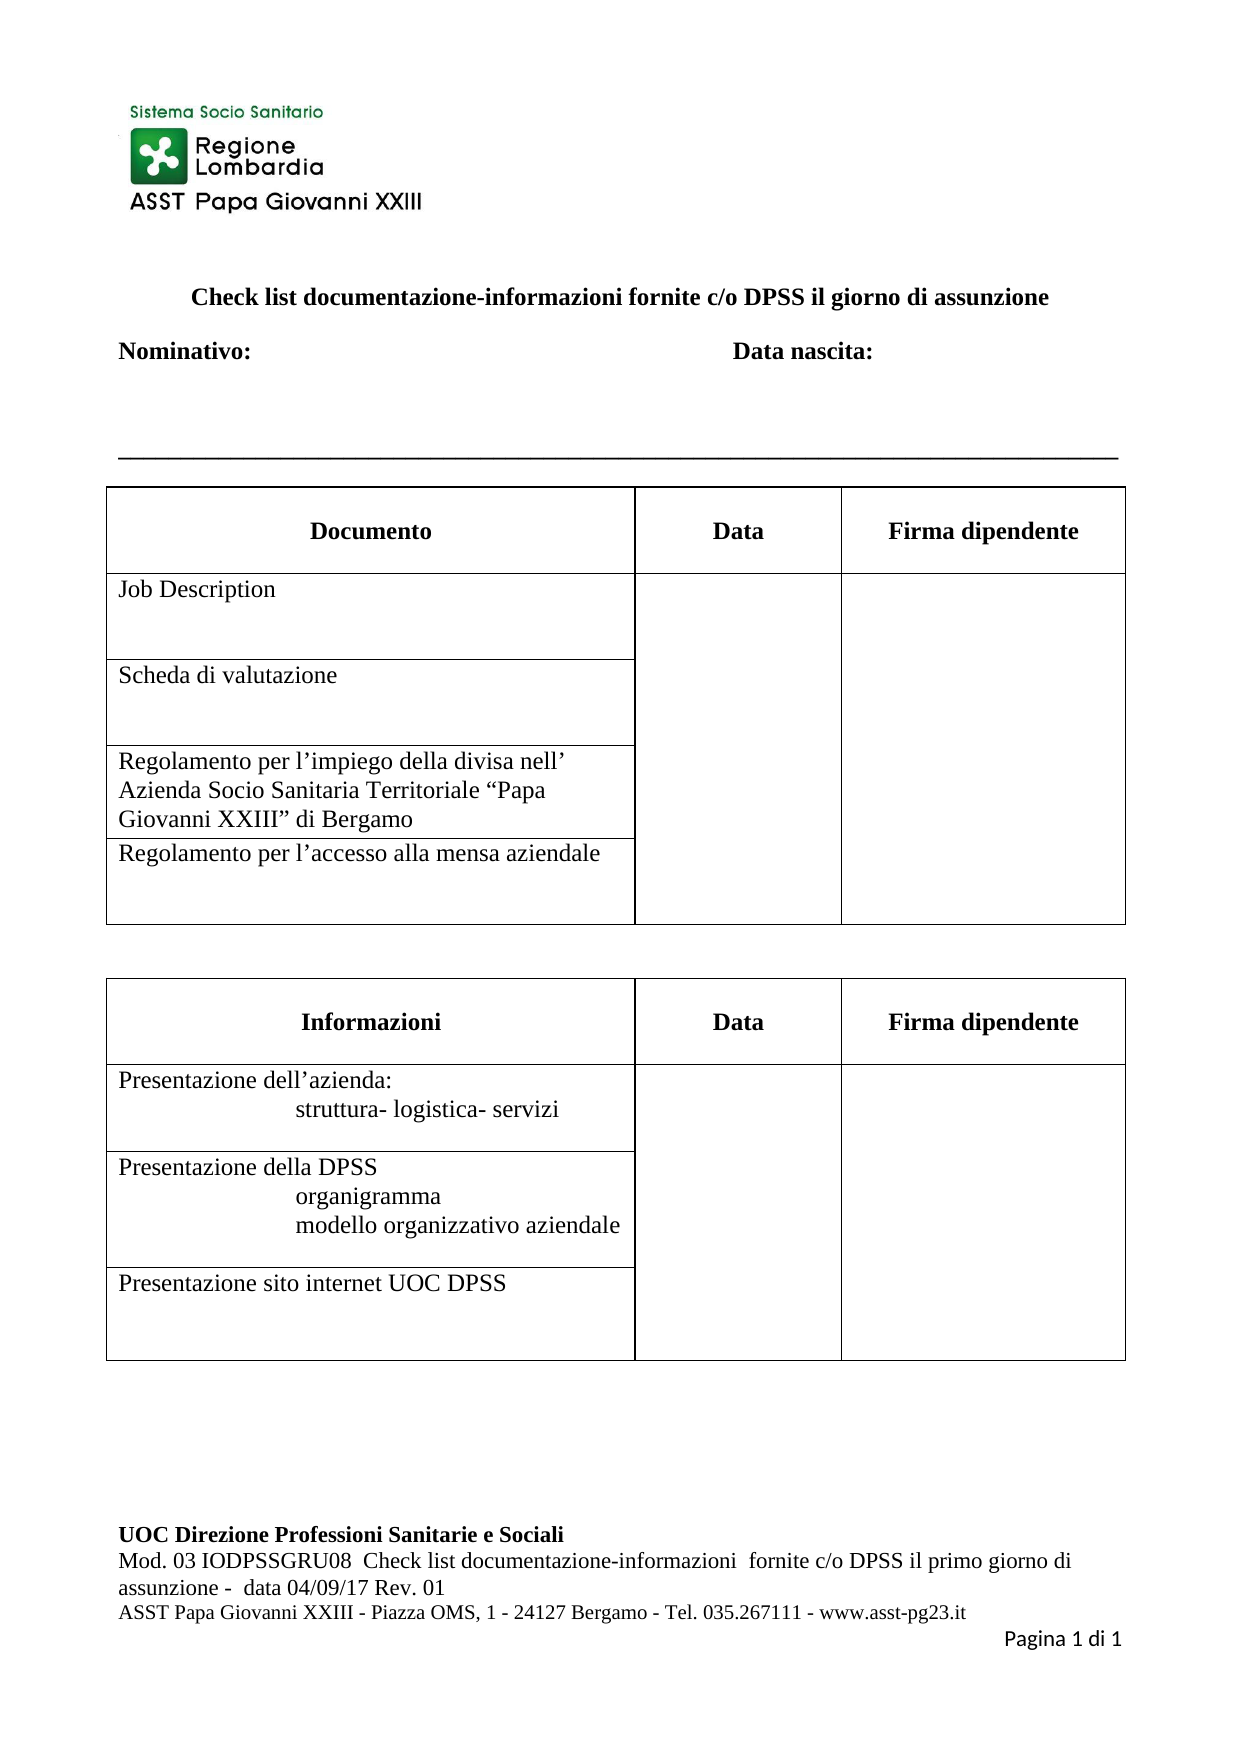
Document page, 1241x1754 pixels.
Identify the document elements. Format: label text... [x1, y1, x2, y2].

table_cell [636, 1065, 841, 1359]
table_cell Presentazione sito internet UOC DPSS [107, 1268, 634, 1359]
table_header Firma dipendente [842, 488, 1125, 573]
table_cell Regolamento per l’accesso alla mensa aziendale [107, 839, 634, 924]
table_header Informazioni [107, 979, 634, 1064]
text Nominativo: Data nascita: [118, 336, 1122, 365]
table_cell Job Description [107, 574, 634, 659]
text ________________________________________________________________________________ [118, 433, 1122, 461]
table_cell Regolamento per l’impiego della divisa nell’ Azienda Socio Sanitaria Territoriale “Papa Giovanni XXIII” di Bergamo [107, 746, 634, 837]
table_header Documento [107, 488, 634, 573]
table_header Data [636, 488, 841, 573]
table_header Data [636, 979, 841, 1064]
table_cell [842, 574, 1125, 924]
table_header Firma dipendente [842, 979, 1125, 1064]
text Check list documentazione-informazioni fornite c/o DPSS il giorno di assunzione [118, 282, 1122, 311]
table_cell [842, 1065, 1125, 1359]
table_cell Scheda di valutazione [107, 660, 634, 745]
table_cell Presentazione della DPSS organigramma modello organizzativo aziendale [107, 1152, 634, 1267]
table_cell Presentazione dell’azienda: struttura- logistica- servizi [107, 1065, 634, 1151]
table_cell [636, 574, 841, 924]
